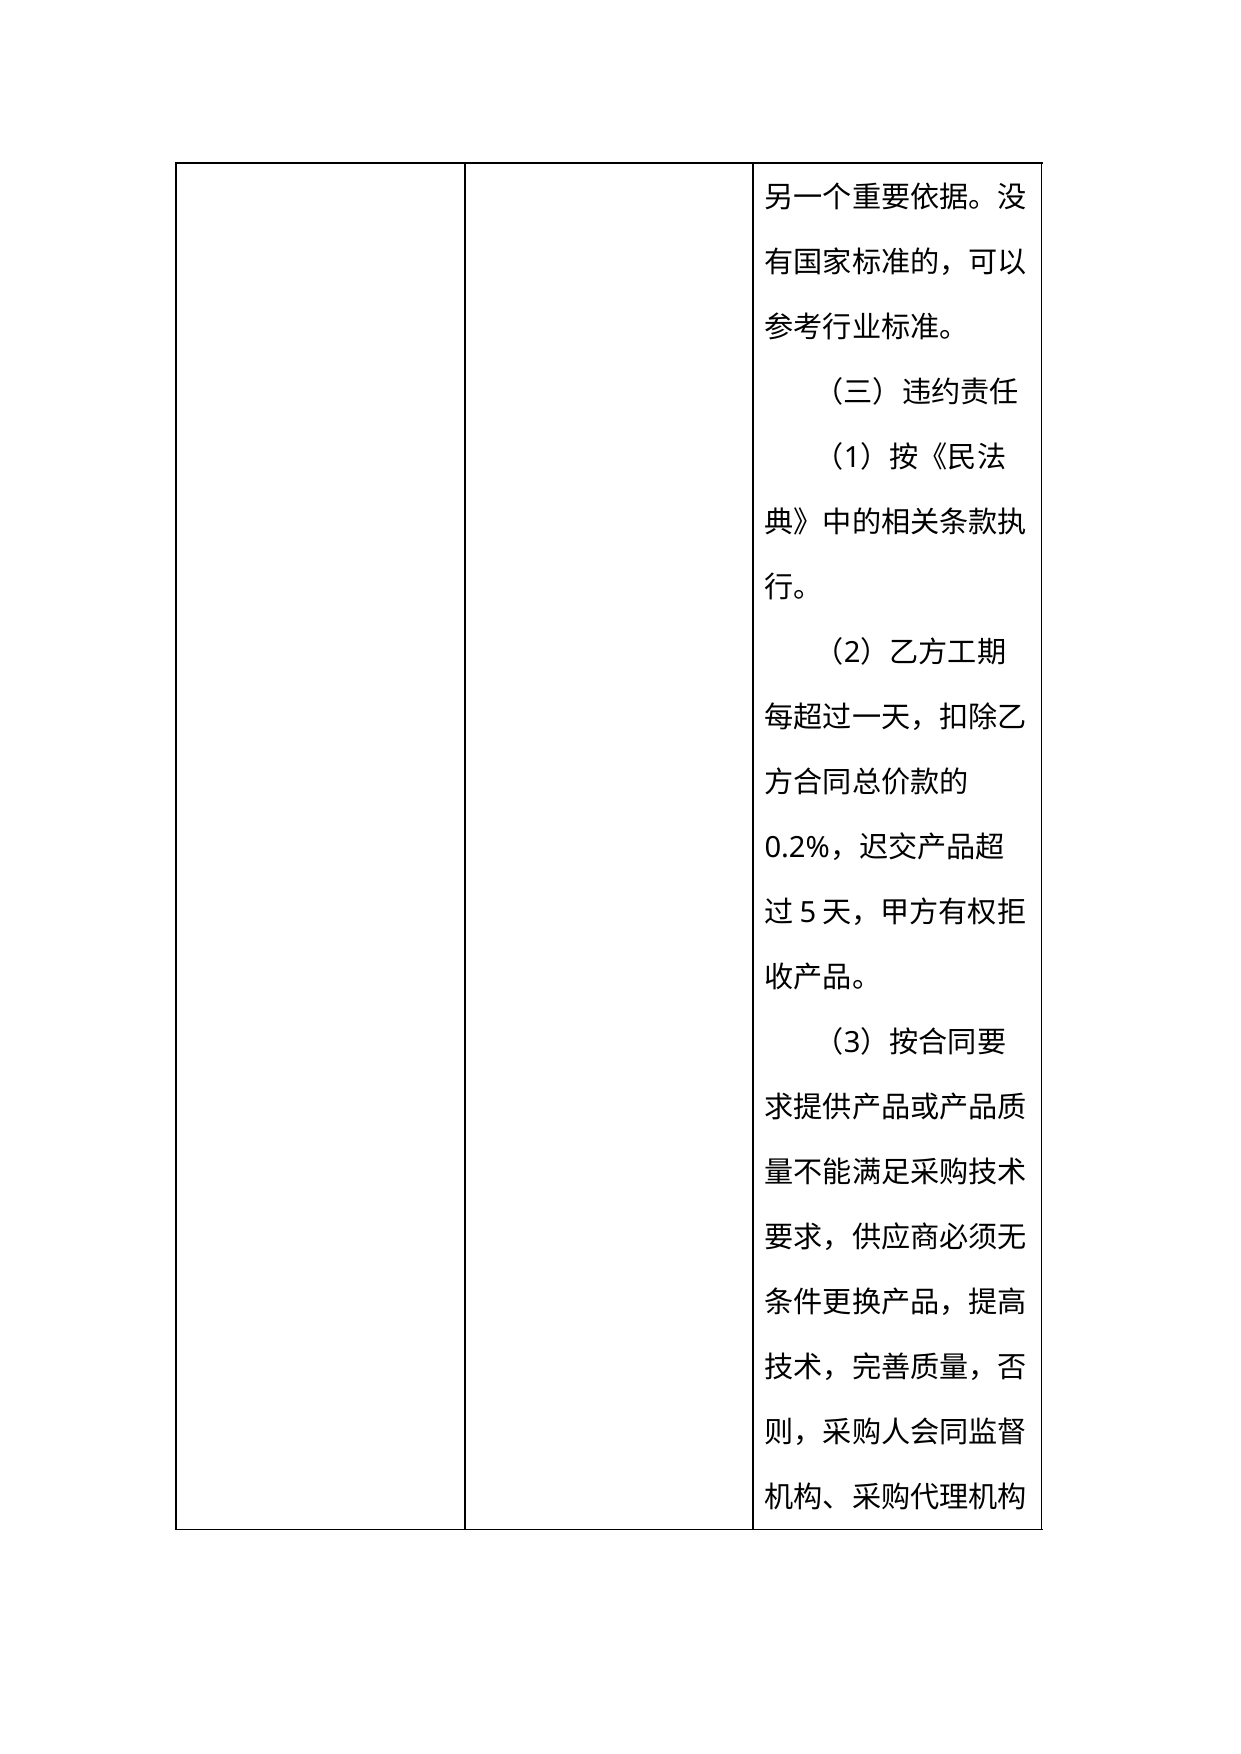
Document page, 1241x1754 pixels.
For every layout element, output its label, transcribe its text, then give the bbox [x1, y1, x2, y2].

table_cell [466, 164, 752, 1528]
table_cell 1 [177, 164, 464, 1528]
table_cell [754, 164, 1041, 1528]
